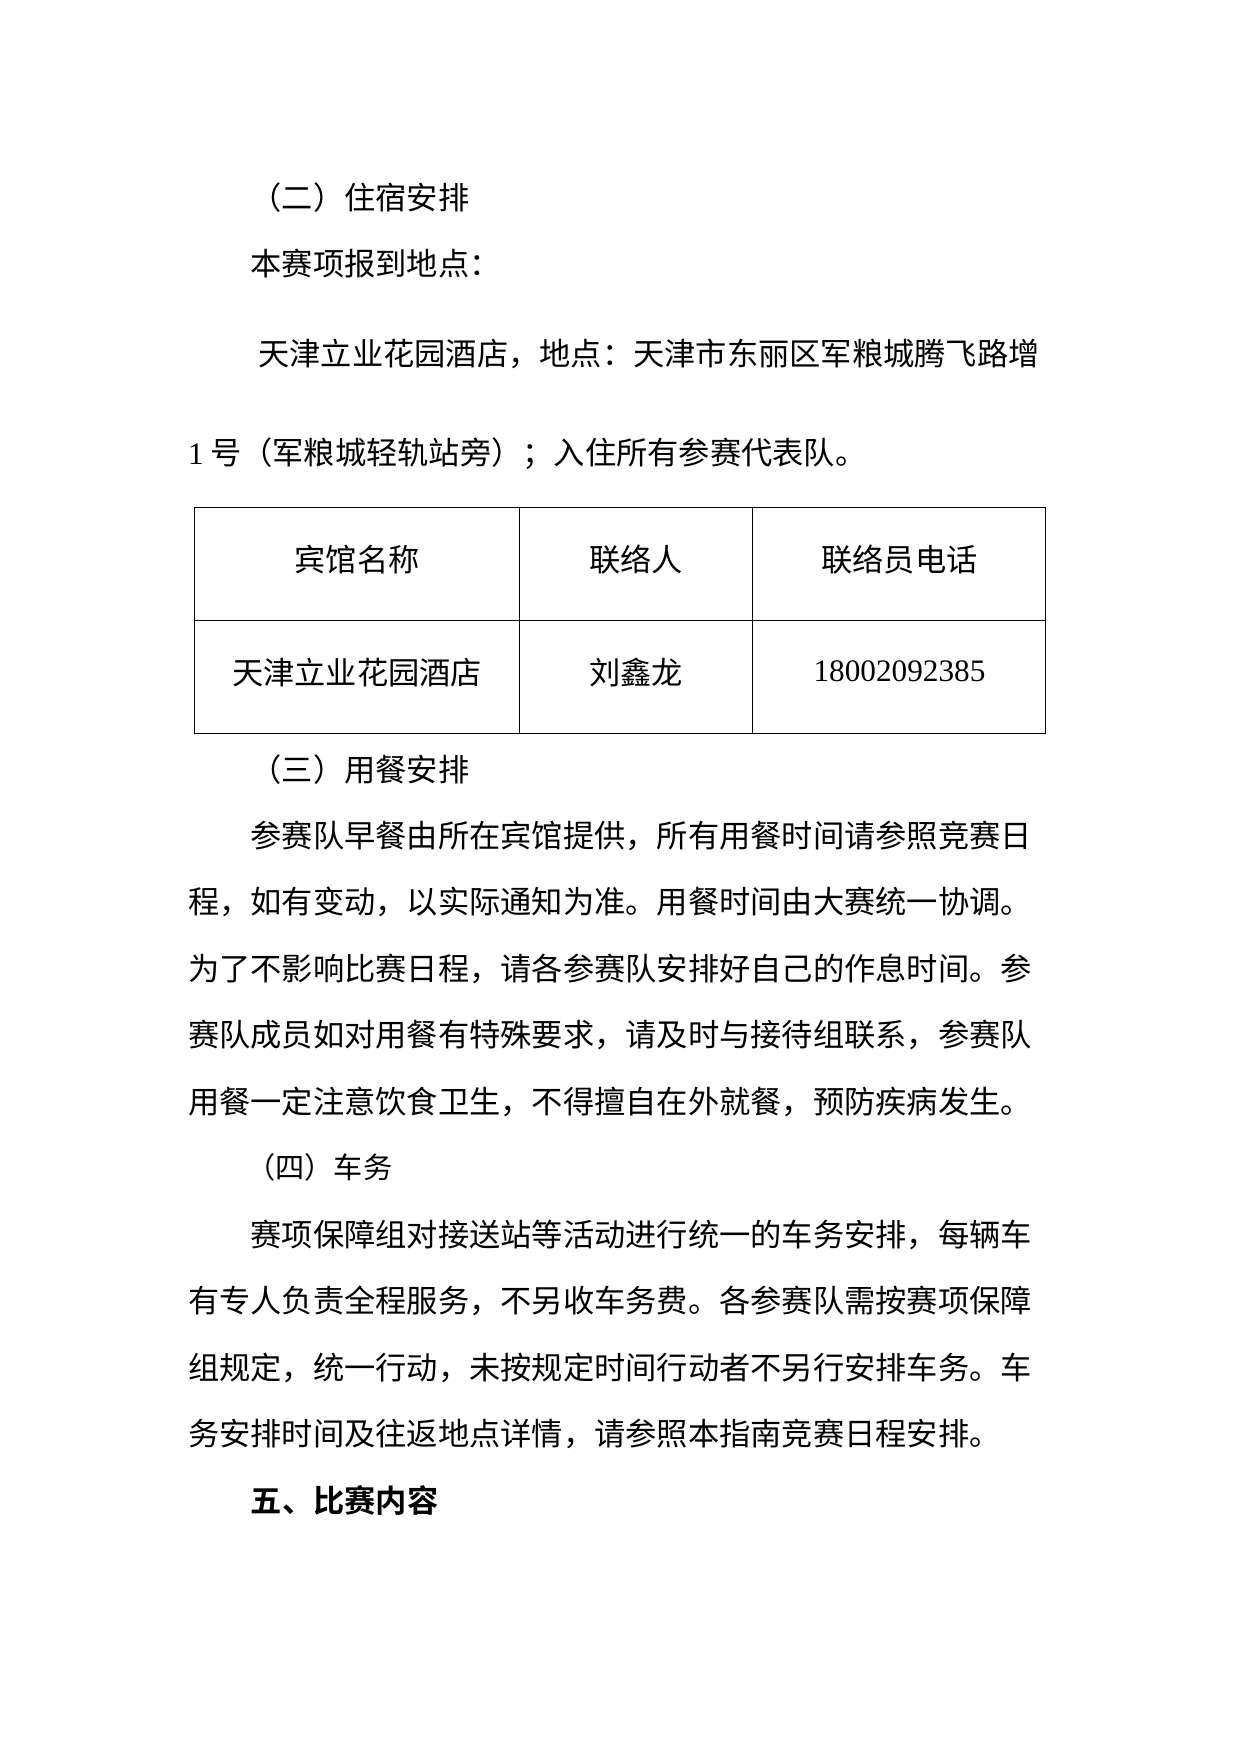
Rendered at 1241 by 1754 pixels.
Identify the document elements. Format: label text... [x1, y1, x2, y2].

text 参赛队早餐由所在宾馆提供，所有用餐时间请参照竞赛日程，如有变动，以实际通知为准。用餐时间由大赛统一协调。为了不影响比赛日程，请各参赛队安排好自己的作息时间。参赛队成员如对用餐有特殊要求，请及时与接待组联系，参赛队用餐一定注意饮食卫生，不得擅自在外就餐，预防疾病发生。 [188, 801, 1052, 1133]
table_header 联络人 [520, 508, 752, 620]
table_header 宾馆名称 [195, 508, 519, 620]
table_cell 刘鑫龙 [520, 621, 752, 733]
table_cell 天津立业花园酒店 [195, 621, 519, 733]
text （二）住宿安排 [188, 162, 1052, 229]
text 本赛项报到地点： [188, 229, 1052, 295]
table_cell 18002092385 [753, 621, 1045, 733]
text 天津立业花园酒店，地点：天津市东丽区军粮城腾飞路增1号（军粮城轻轨站旁）；入住所有参赛代表队。 [188, 318, 1052, 484]
text （四）车务 [188, 1133, 1052, 1199]
text 五、比赛内容 [188, 1465, 1052, 1532]
text （三）用餐安排 [188, 734, 1052, 801]
text 赛项保障组对接送站等活动进行统一的车务安排，每辆车有专人负责全程服务，不另收车务费。各参赛队需按赛项保障组规定，统一行动，未按规定时间行动者不另行安排车务。车务安排时间及往返地点详情，请参照本指南竞赛日程安排。 [188, 1199, 1052, 1465]
table_header 联络员电话 [753, 508, 1045, 620]
